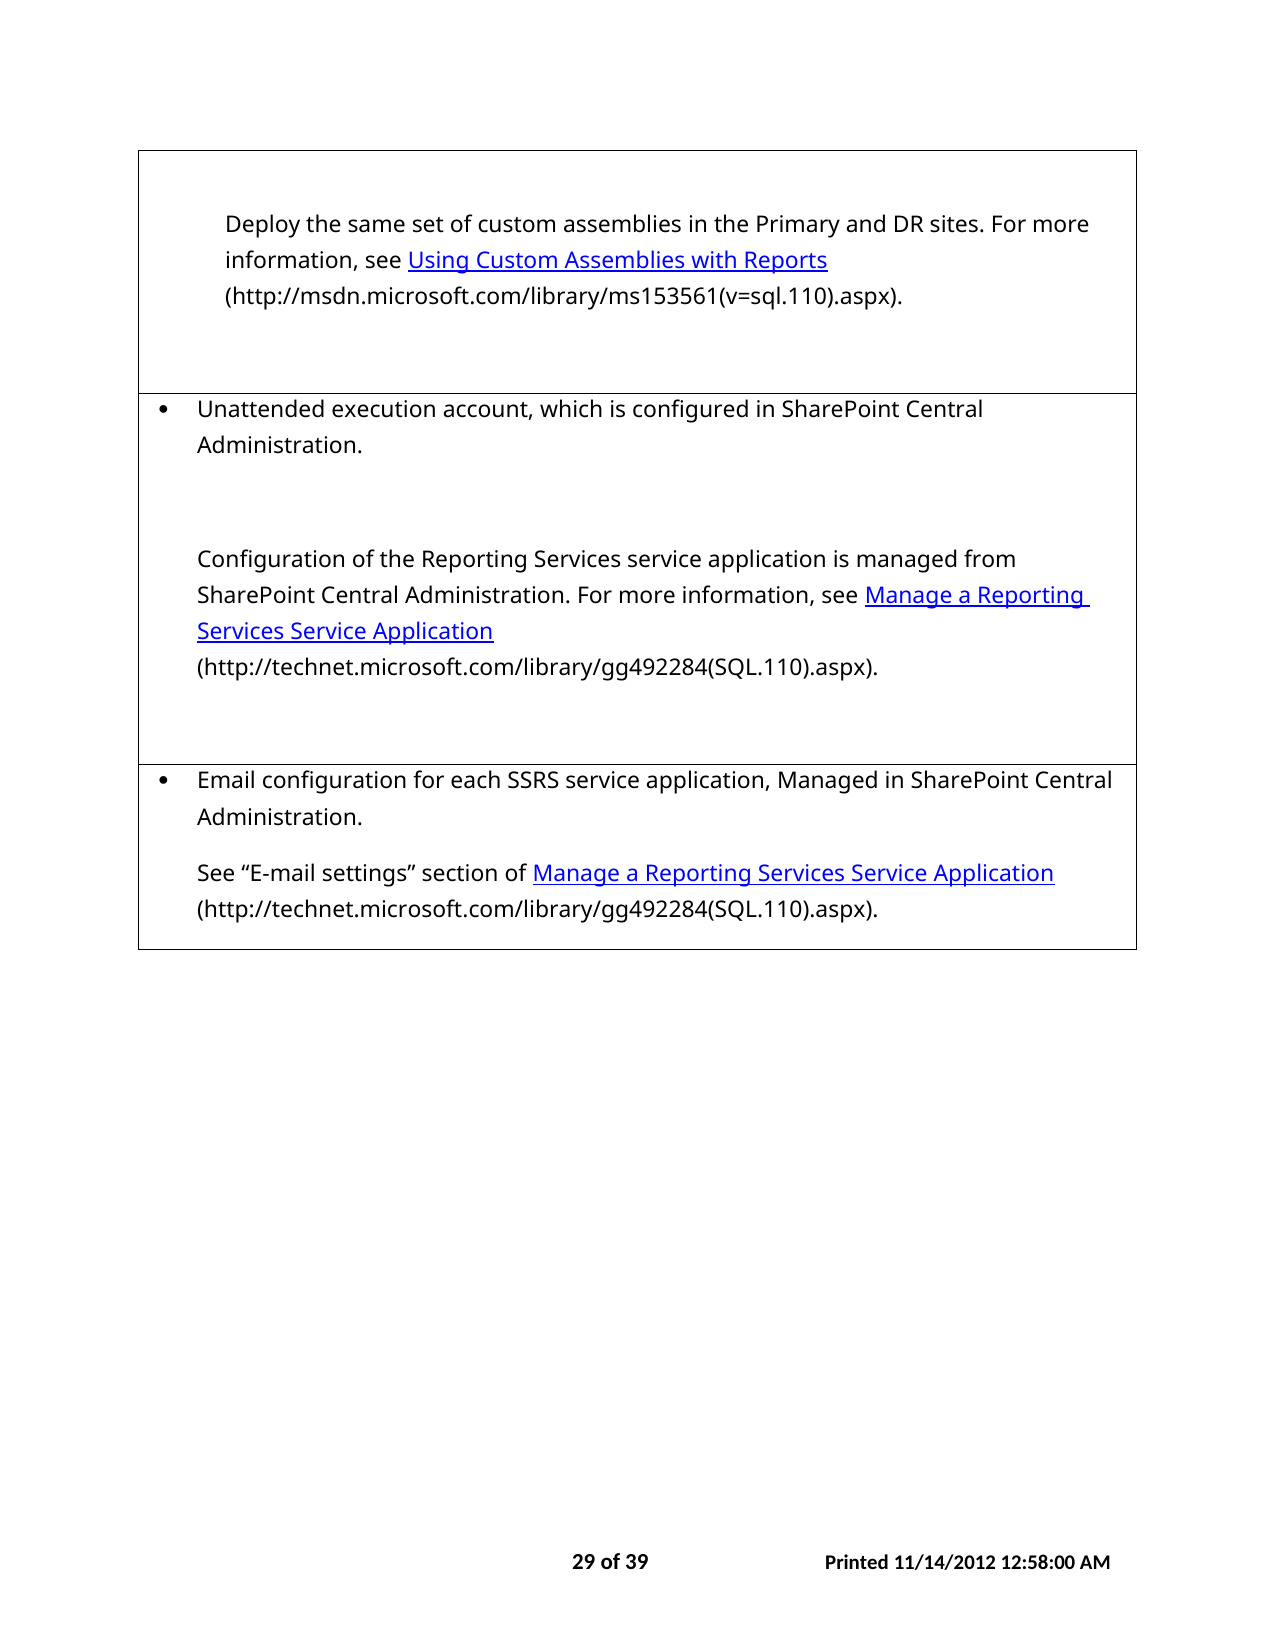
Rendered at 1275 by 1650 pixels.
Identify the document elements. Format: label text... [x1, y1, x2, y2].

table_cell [139, 151, 1136, 392]
table_cell Email configuration for each SSRS service application, Managed in SharePoint Central Administration. See “E-mail settings” section of Manage a Reporting Services Service Application (http://technet.microsoft.com/library/gg492284(SQL.110).aspx). [139, 765, 1136, 949]
table_cell Unattended execution account, which is configured in SharePoint Central Administration. Configuration of the Reporting Services service application is managed from SharePoint Central Administration. For more information, see Manage a Reporting Services Service Application (http://technet.microsoft.com/library/gg492284(SQL.110).aspx). [139, 394, 1136, 763]
